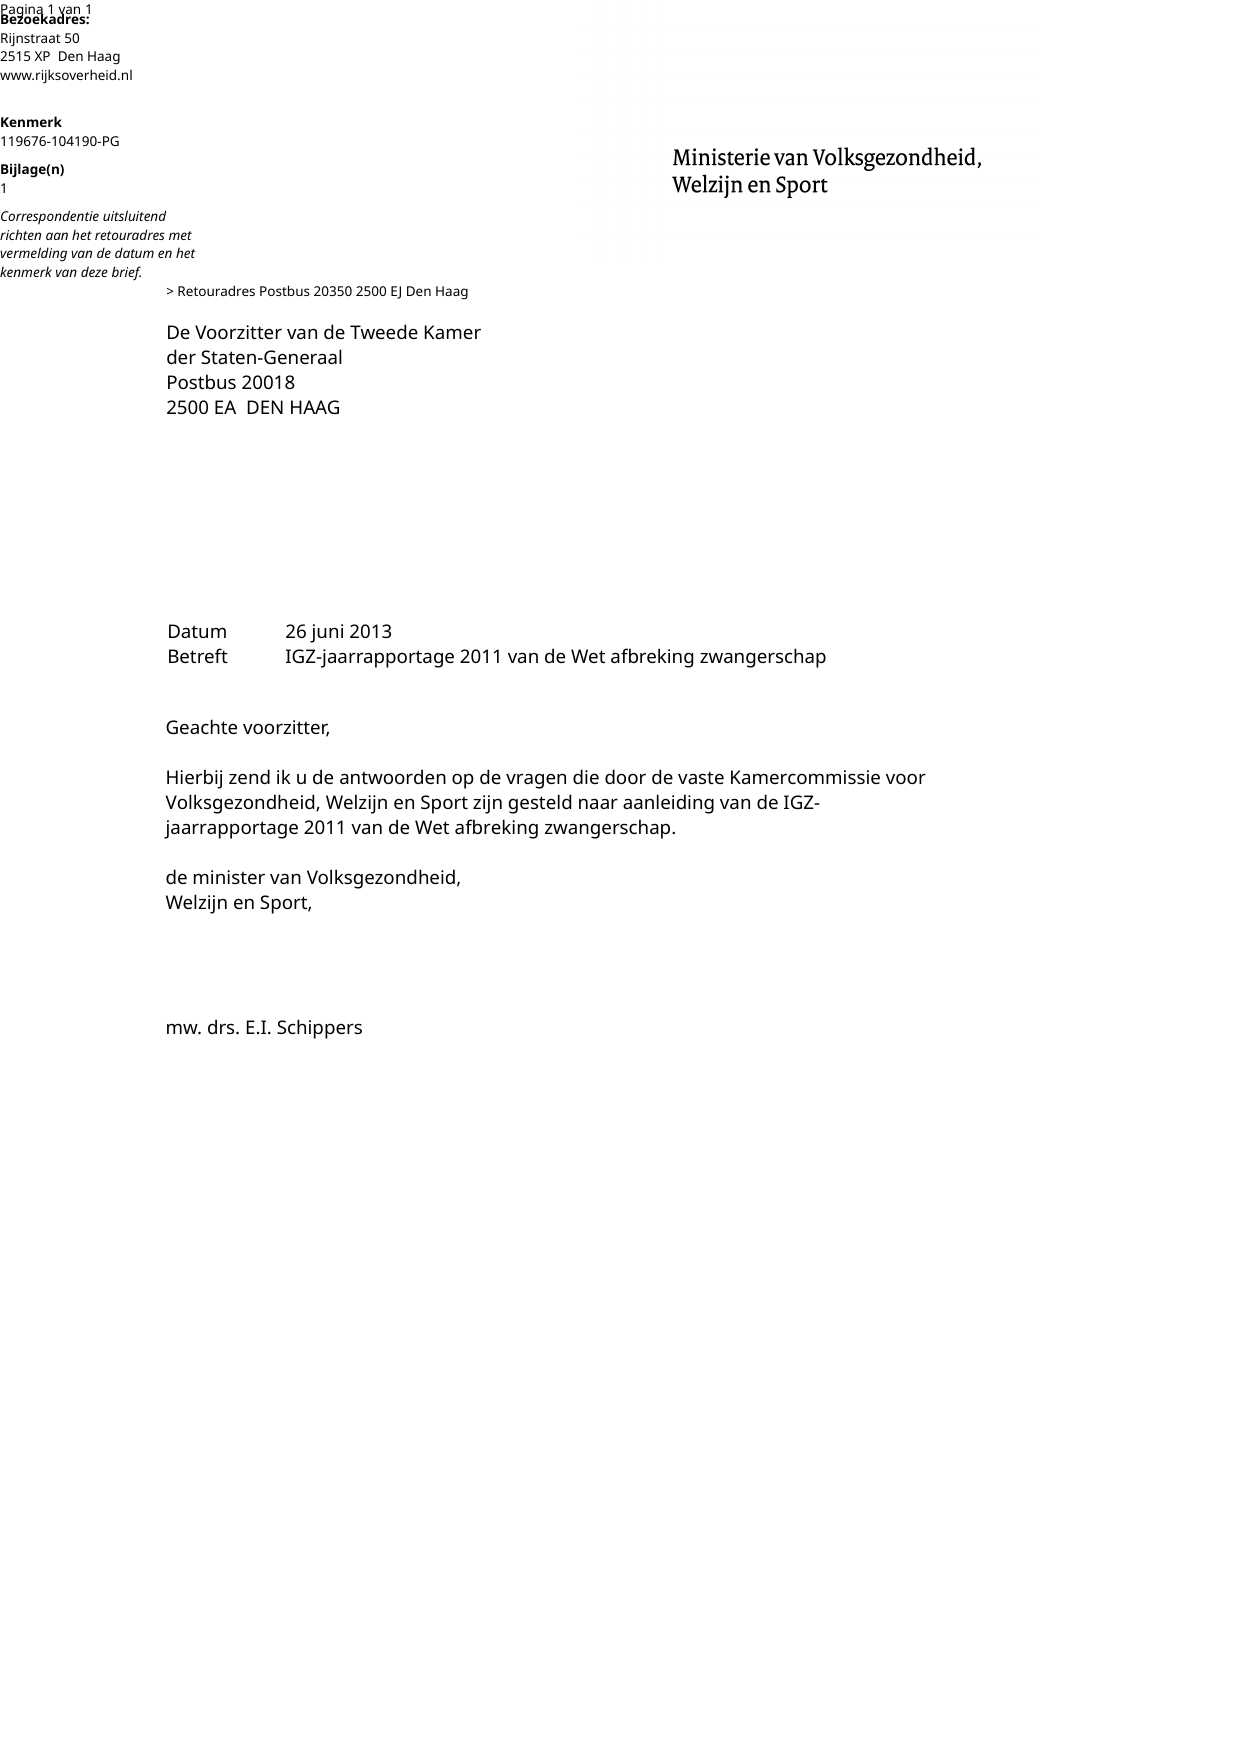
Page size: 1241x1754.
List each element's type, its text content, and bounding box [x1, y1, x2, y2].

text Hierbij zend ik u de antwoorden op de vragen die door de vaste Kamercommissie voor Volksgezondheid, Welzijn en Sport zijn gesteld naar aanleiding van de IGZ-jaarrapportage 2011 van de Wet afbreking zwangerschap. [165, 765, 951, 840]
text Geachte voorzitter, [165, 715, 951, 740]
picture [581, 0, 1040, 260]
text de minister van Volksgezondheid, Welzijn en Sport, mw. drs. E.I. Schippers [165, 865, 951, 1040]
